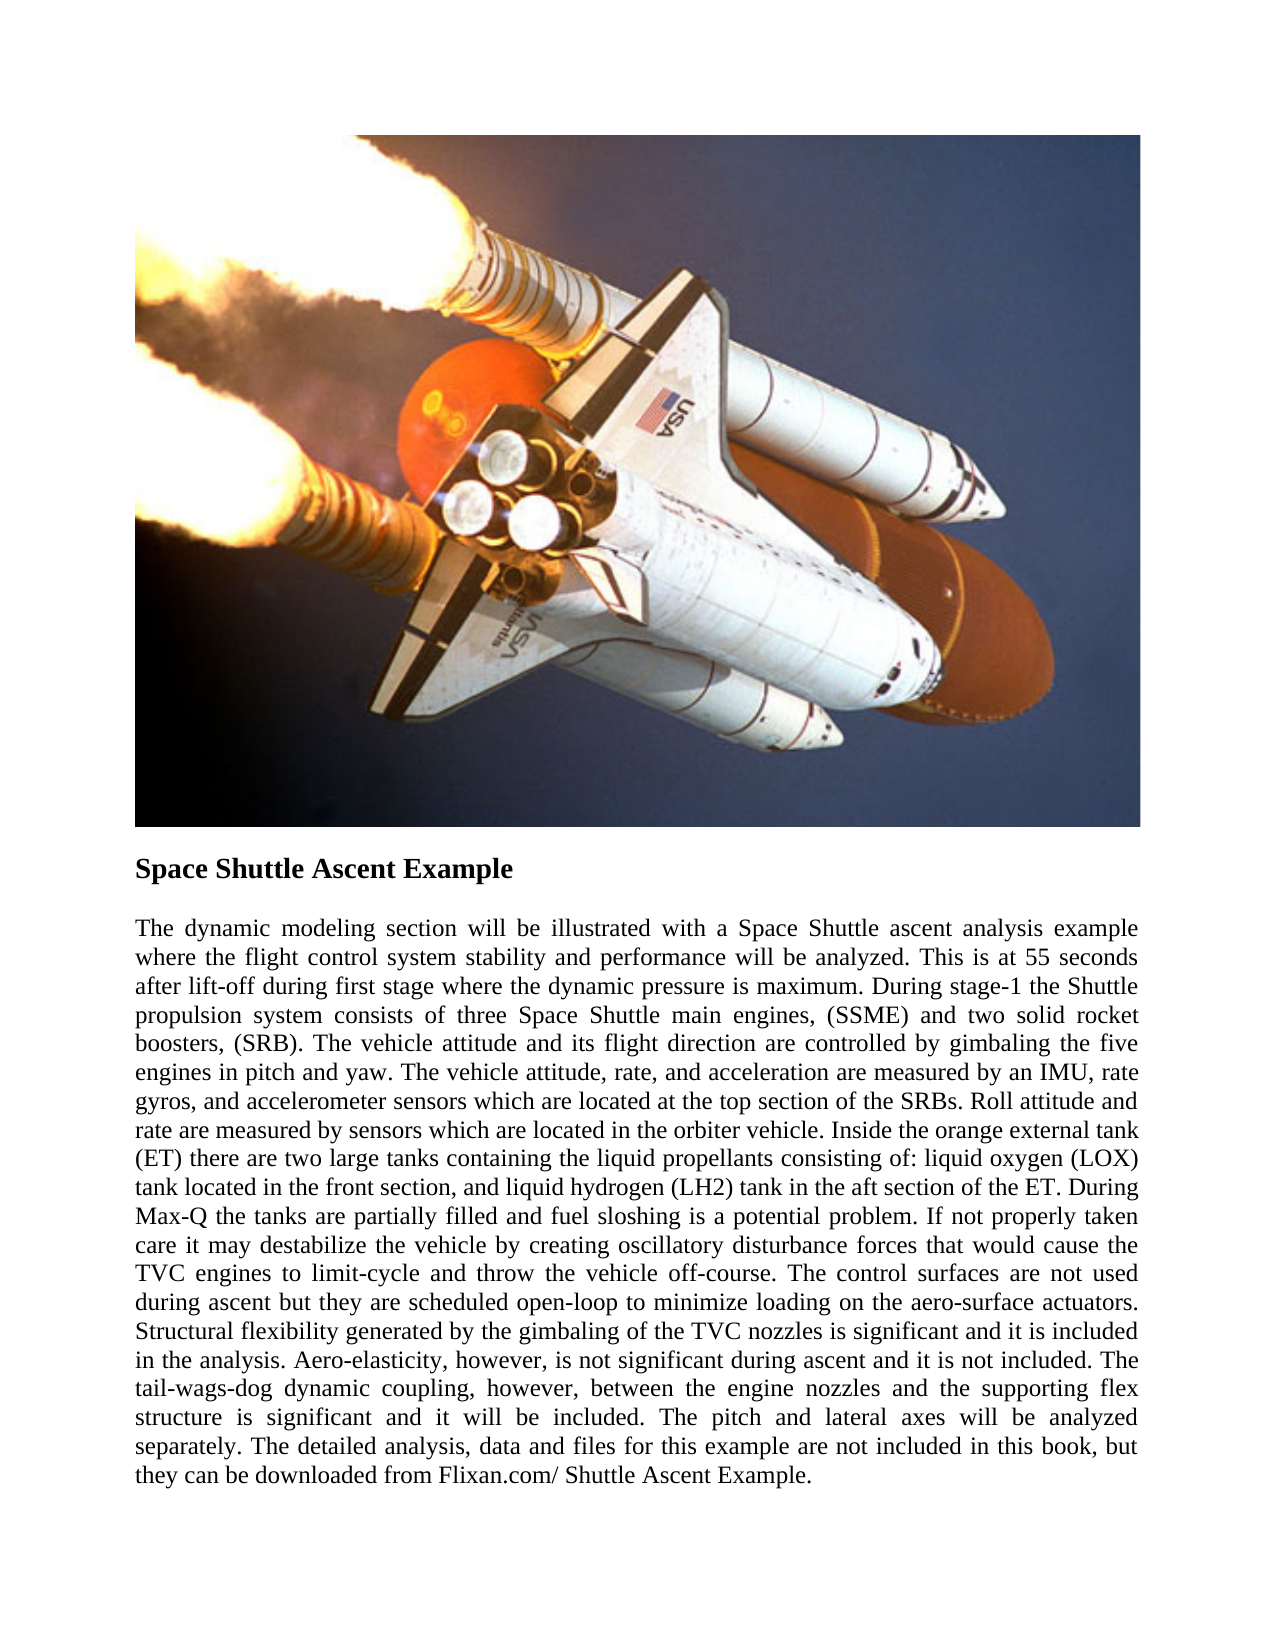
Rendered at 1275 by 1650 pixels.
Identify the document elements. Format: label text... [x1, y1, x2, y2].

picture [135, 135, 1141, 827]
text Space Shuttle Ascent Example [135, 851, 1140, 885]
text The dynamic modeling section will be illustrated with a Space Shuttle ascent analysis example where the flight control system stability and performance will be analyzed. This is at 55 seconds after lift-off during first stage where the dynamic pressure is maximum. During stage-1 the Shuttle propulsion system consists of three Space Shuttle main engines, (SSME) and two solid rocket boosters, (SRB). The vehicle attitude and its flight direction are controlled by gimbaling the five engines in pitch and yaw. The vehicle attitude, rate, and acceleration are measured by an IMU, rate gyros, and accelerometer sensors which are located at the top section of the SRBs. Roll attitude and rate are measured by sensors which are located in the orbiter vehicle. Inside the orange external tank (ET) there are two large tanks containing the liquid propellants consisting of: liquid oxygen (LOX) tank located in the front section, and liquid hydrogen (LH2) tank in the aft section of the ET. During Max-Q the tanks are partially filled and fuel sloshing is a potential problem. If not properly taken care it may destabilize the vehicle by creating oscillatory disturbance forces that would cause the TVC engines to limit-cycle and throw the vehicle off-course. The control surfaces are not used during ascent but they are scheduled open-loop to minimize loading on the aero-surface actuators. Structural flexibility generated by the gimbaling of the TVC nozzles is significant and it is included in the analysis. Aero-elasticity, however, is not significant during ascent and it is not included. The tail-wags-dog dynamic coupling, however, between the engine nozzles and the supporting flex structure is significant and it will be included. The pitch and lateral axes will be analyzed separately. The detailed analysis, data and files for this example are not included in this book, but they can be downloaded from Flixan.com/ Shuttle Ascent Example. [135, 913, 1140, 1488]
